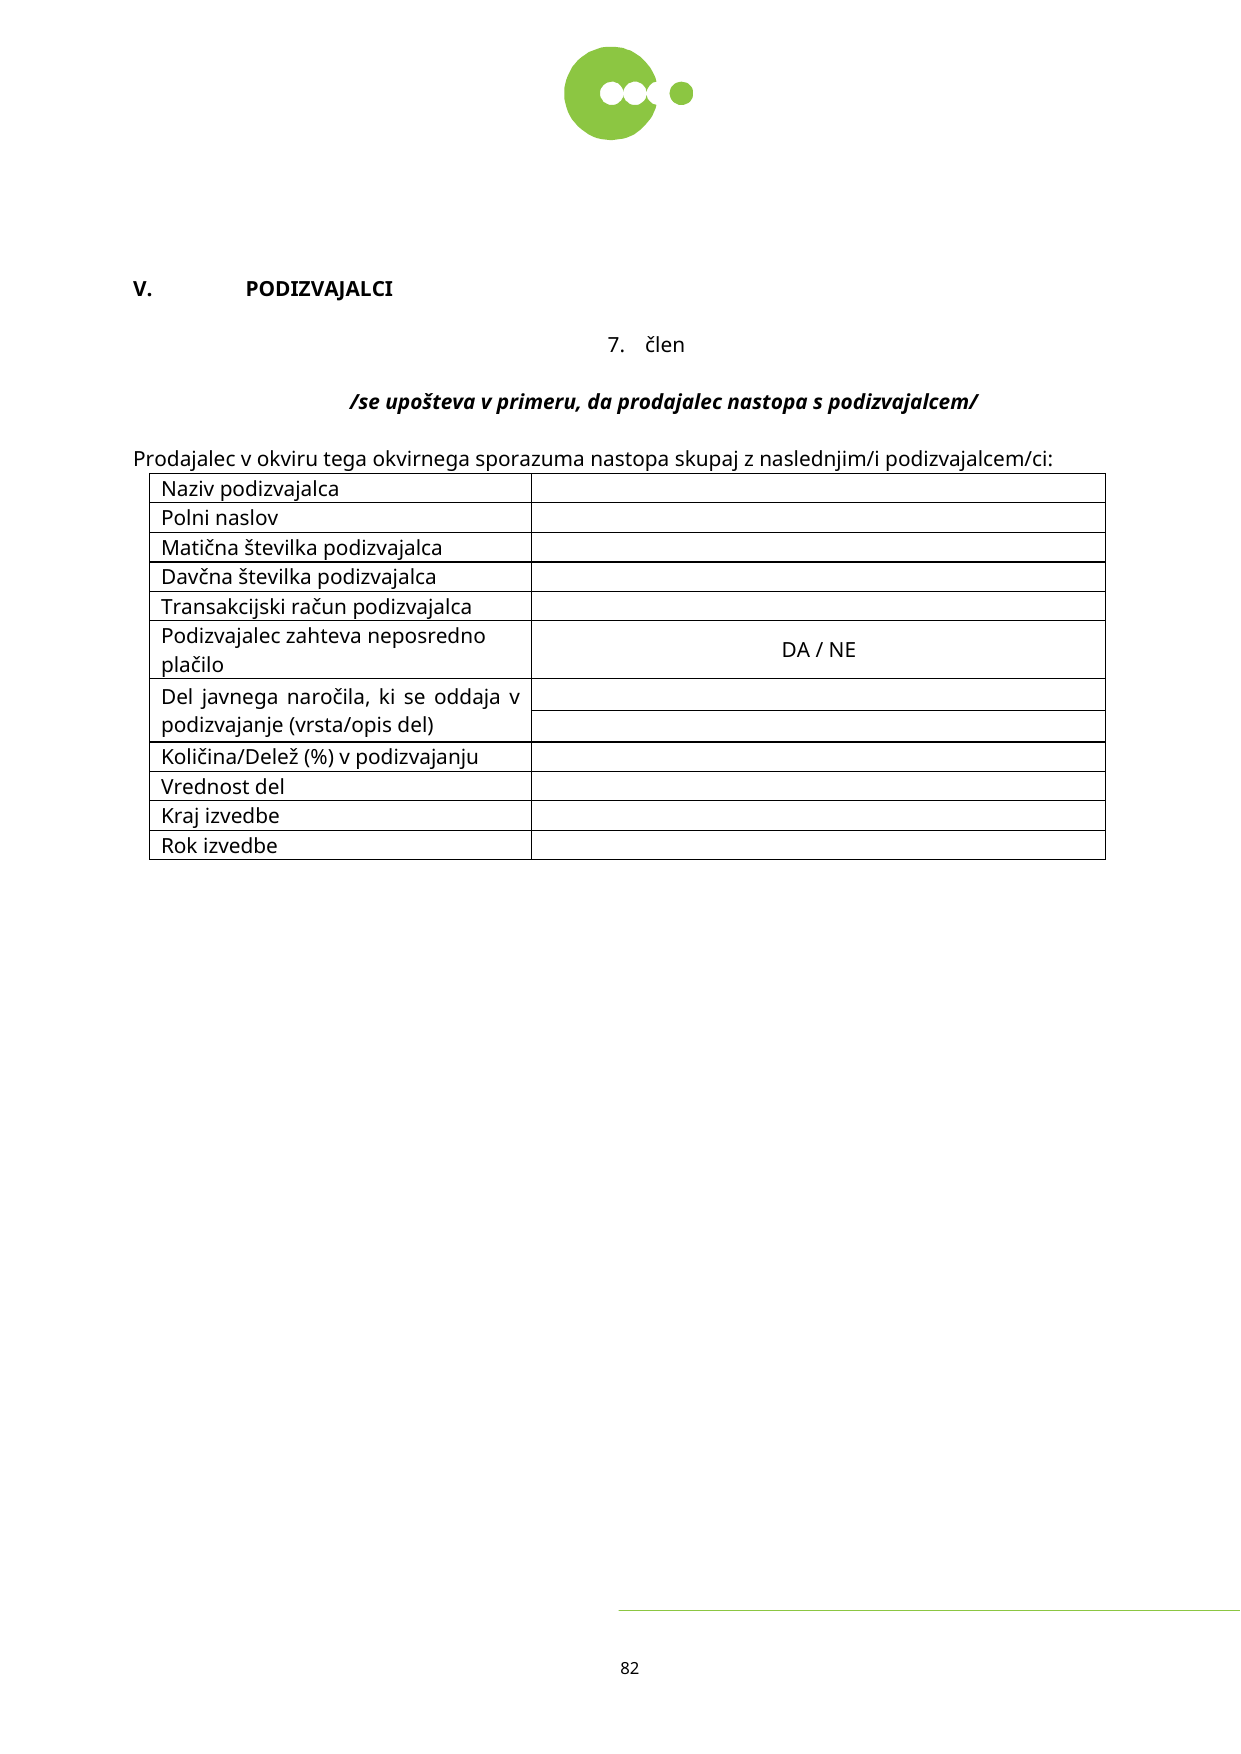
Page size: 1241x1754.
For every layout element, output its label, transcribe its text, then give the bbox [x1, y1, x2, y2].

table_cell Rok izvedbe [150, 831, 531, 859]
table_header Naziv podizvajalca [150, 474, 531, 502]
table_cell [532, 592, 1105, 620]
table_cell Transakcijski račun podizvajalca [150, 592, 531, 620]
table_cell Del javnega naročila, ki se oddaja v podizvajanje (vrsta/opis del) [150, 679, 531, 741]
table_cell Vrednost del [150, 772, 531, 800]
table_header [532, 474, 1105, 502]
table_cell [532, 533, 1105, 561]
table_cell Matična številka podizvajalca [150, 533, 531, 561]
list člen [170, 331, 1122, 359]
text Prodajalec v okviru tega okvirnega sporazuma nastopa skupaj z naslednjim/i podizvajalcem/ci: [133, 444, 1122, 473]
table_cell [532, 772, 1105, 800]
list PODIZVAJALCI [133, 274, 1122, 302]
table_cell Količina/Delež (%) v podizvajanju [150, 743, 531, 771]
table_cell [532, 679, 1105, 710]
table_cell Podizvajalec zahteva neposredno plačilo [150, 621, 531, 678]
table_cell [532, 831, 1105, 859]
table_cell [532, 743, 1105, 771]
table_cell [532, 801, 1105, 830]
table_cell Polni naslov [150, 503, 531, 532]
table_cell [532, 503, 1105, 532]
table_cell DA / NE [532, 621, 1105, 678]
table_cell Davčna številka podizvajalca [150, 563, 531, 591]
table_cell Kraj izvedbe [150, 801, 531, 830]
table_cell [532, 563, 1105, 591]
text /se upošteva v primeru, da prodajalec nastopa s podizvajalcem/ [208, 387, 1122, 416]
table_cell [532, 711, 1105, 741]
